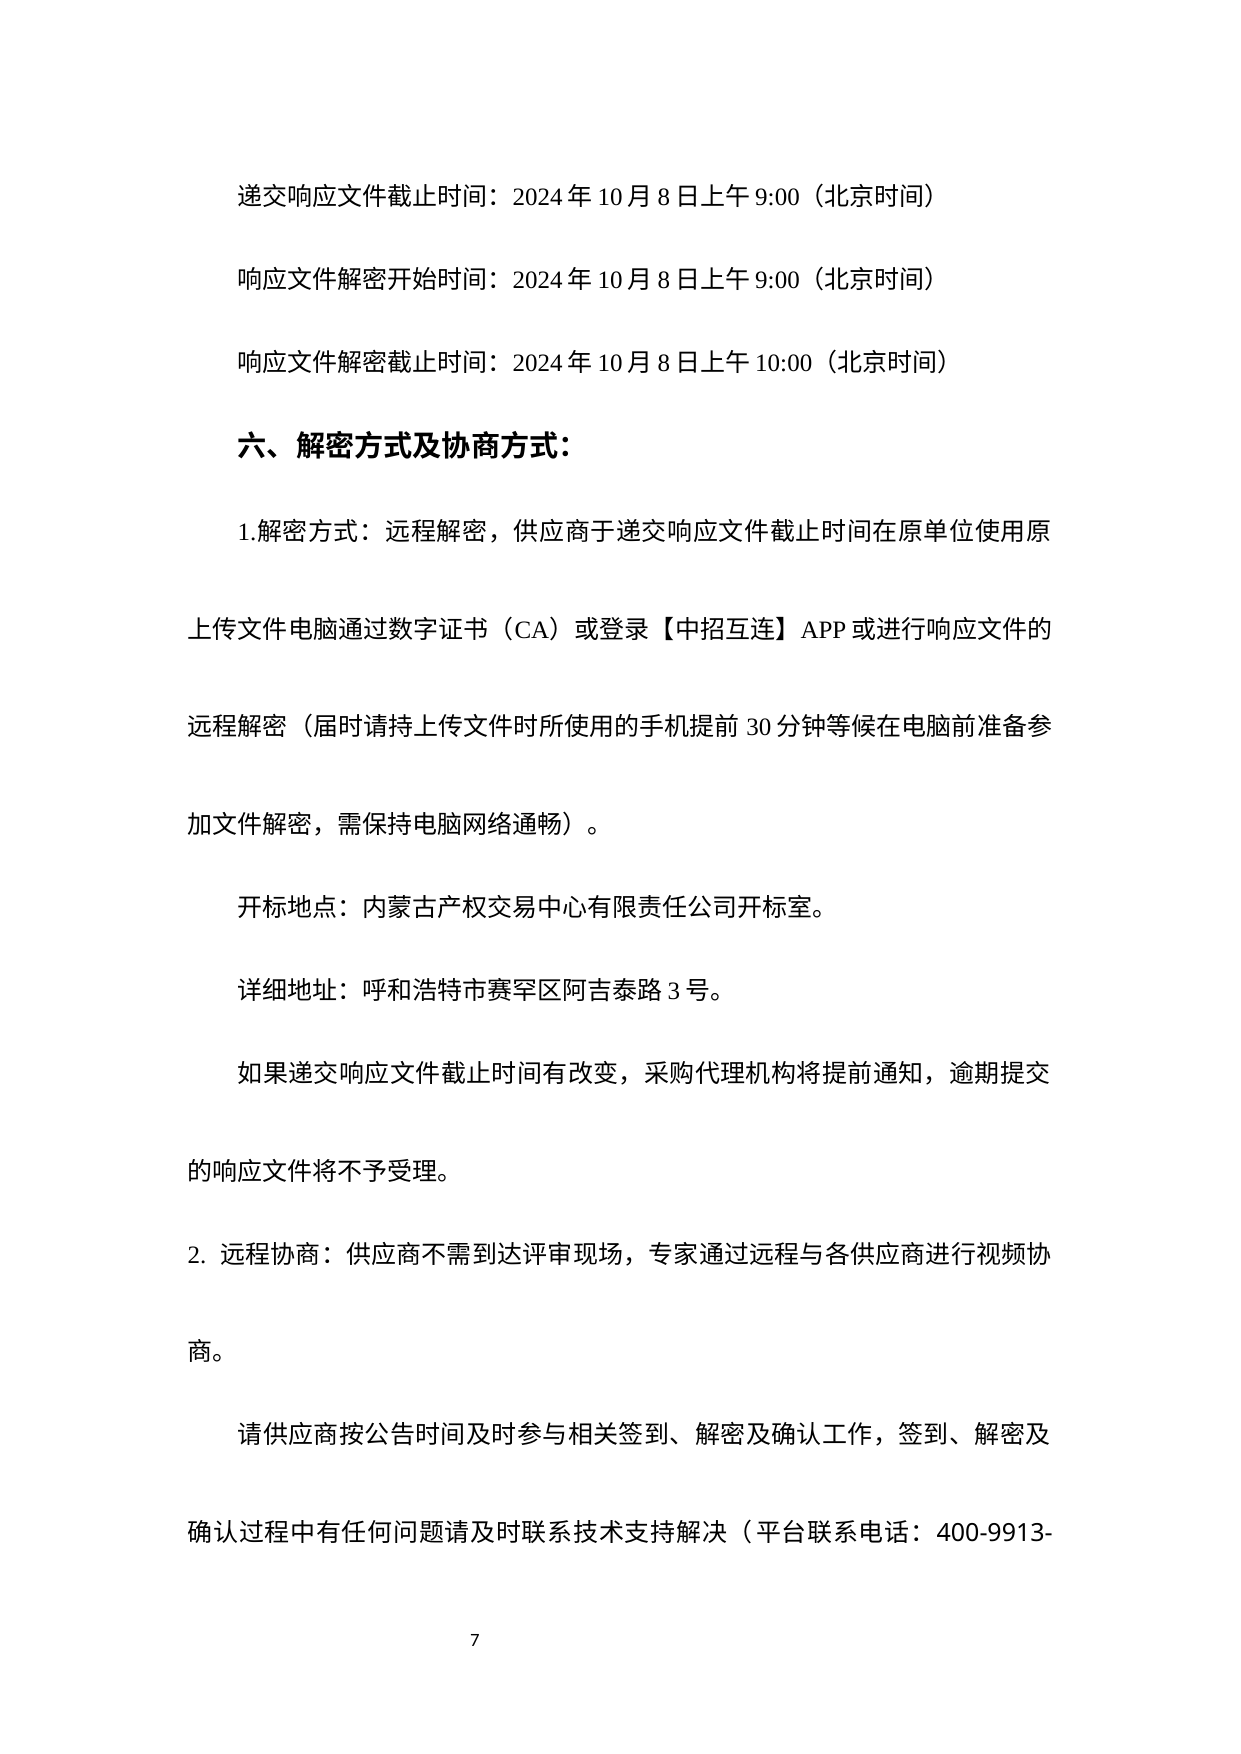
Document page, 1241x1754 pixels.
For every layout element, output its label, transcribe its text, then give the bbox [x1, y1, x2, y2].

text 详细地址：呼和浩特市赛罕区阿吉泰路3号。 [187, 956, 1053, 1021]
text 递交响应文件截止时间：2024年10月8日上午9:00（北京时间） [187, 162, 1053, 227]
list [187, 1401, 1053, 1563]
list 远程协商：供应商不需到达评审现场，专家通过远程与各供应商进行视频协商。 [187, 1220, 1053, 1382]
text 响应文件解密截止时间：2024年10月8日上午10:00（北京时间） [187, 328, 1053, 393]
text 响应文件解密开始时间：2024年10月8日上午9:00（北京时间） [187, 245, 1053, 310]
list 解密方式及协商方式： [194, 411, 1053, 476]
list 开标地点：内蒙古产权交易中心有限责任公司开标室。 [187, 873, 1053, 938]
text 1.解密方式：远程解密，供应商于递交响应文件截止时间在原单位使用原上传文件电脑通过数字证书（CA）或登录【中招互连】APP或进行响应文件的远程解密（届时请持上传文件时所使用的手机提前30分钟等候在电脑前准备参加文件解密，需保持电脑网络通畅）。 [187, 497, 1053, 855]
text 如果递交响应文件截止时间有改变，采购代理机构将提前通知，逾期提交的响应文件将不予受理。 [187, 1039, 1053, 1202]
